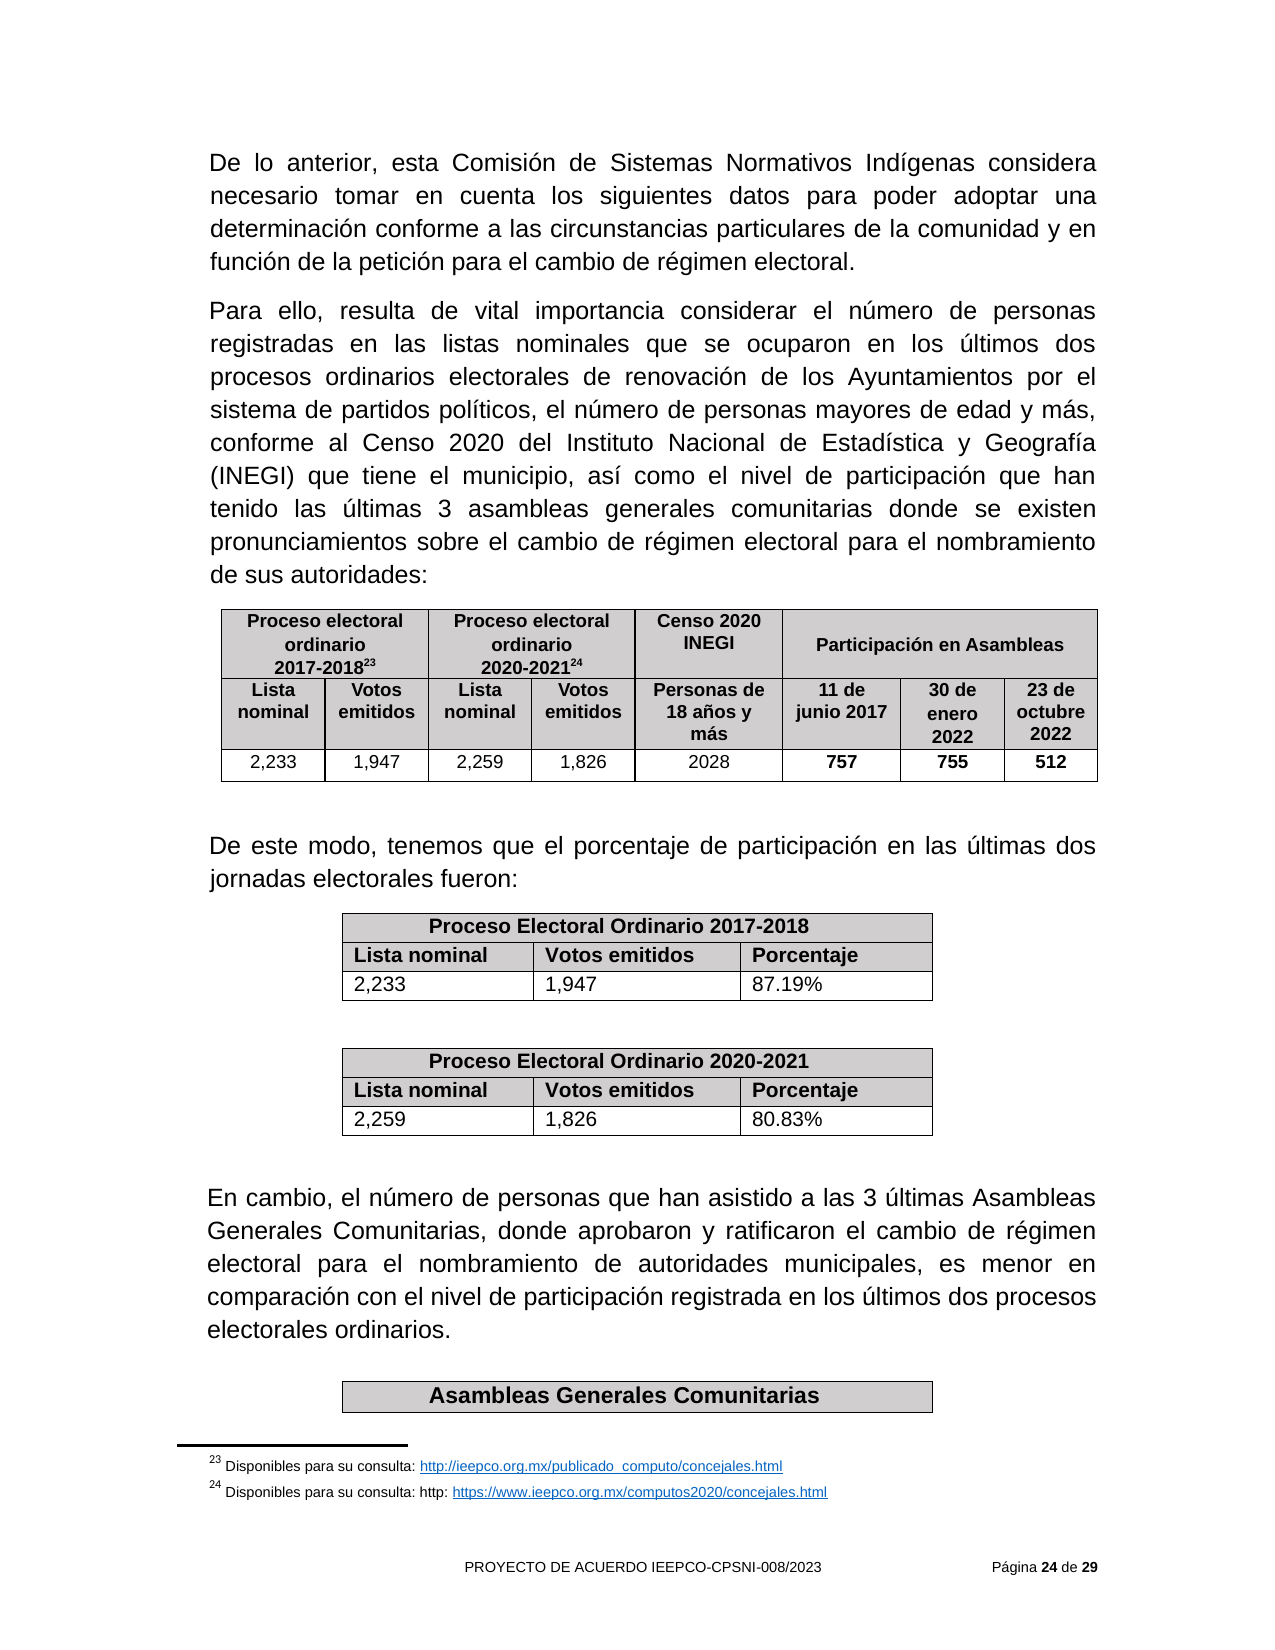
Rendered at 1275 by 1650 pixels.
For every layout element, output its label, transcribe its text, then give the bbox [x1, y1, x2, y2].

table_cell 80.83% [741, 1107, 932, 1135]
text En cambio, el número de personas que han asistido a las 3 últimas Asambleas Generales Comunitarias, donde aprobaron y ratificaron el cambio de régimen electoral para el nombramiento de autoridades municipales, es menor en comparación con el nivel de participación registrada en los últimos dos procesos electorales ordinarios. [207, 1183, 1098, 1344]
table_cell 1,826 [534, 1107, 740, 1135]
table_header Participación en Asambleas [783, 610, 1097, 678]
table_cell 1,826 [532, 750, 634, 781]
table_cell 757 [783, 750, 900, 781]
table_cell 1,947 [326, 750, 428, 781]
table_cell Lista nominal [343, 1078, 533, 1106]
table_cell Porcentaje [741, 943, 932, 971]
table_header Censo 2020 INEGI [636, 610, 782, 678]
table_cell 23 de octubre 2022 [1005, 679, 1097, 749]
text De este modo, tenemos que el porcentaje de participación en las últimas dos jornadas electorales fueron: [209, 831, 1098, 893]
table_cell Votos emitidos [326, 679, 428, 749]
table_cell 87.19% [741, 972, 932, 999]
table_cell Votos emitidos [532, 679, 634, 749]
table_cell 2,259 [343, 1107, 533, 1135]
table_header Proceso Electoral Ordinario 2020-2021 [343, 1049, 932, 1077]
table_cell 2,259 [429, 750, 531, 781]
text Para ello, resulta de vital importancia considerar el número de personas registradas en las listas nominales que se ocuparon en los últimos dos procesos ordinarios electorales de renovación de los Ayuntamientos por el sistema de partidos políticos, el número de personas mayores de edad y más, conforme al Censo 2020 del Instituto Nacional de Estadística y Geografía (INEGI) que tiene el municipio, así como el nivel de participación que han tenido las últimas 3 asambleas generales comunitarias donde se existen pronunciamientos sobre el cambio de régimen electoral para el nombramiento de sus autoridades: [209, 296, 1098, 589]
table_cell 755 [901, 750, 1004, 781]
table_cell Lista nominal [429, 679, 531, 749]
table_cell 512 [1005, 750, 1097, 781]
table_cell Personas de 18 años y más [636, 679, 782, 749]
table_cell Votos emitidos [534, 943, 740, 971]
table_cell 30 de enero 2022 [901, 679, 1004, 749]
table_header Asambleas Generales Comunitarias [343, 1382, 932, 1412]
table_header Proceso electoral ordinario 2017-2018 [222, 610, 428, 678]
table_cell Votos emitidos [534, 1078, 740, 1106]
text De lo anterior, esta Comisión de Sistemas Normativos Indígenas considera necesario tomar en cuenta los siguientes datos para poder adoptar una determinación conforme a las circunstancias particulares de la comunidad y en función de la petición para el cambio de régimen electoral. [209, 148, 1098, 275]
table_cell 11 de junio 2017 [783, 679, 900, 749]
table_cell 2,233 [343, 972, 533, 999]
table_cell 2028 [636, 750, 782, 781]
table_cell Lista nominal [222, 679, 324, 749]
table_cell Lista nominal [343, 943, 533, 971]
table_header Proceso Electoral Ordinario 2017-2018 [343, 914, 932, 942]
table_cell 1,947 [534, 972, 740, 999]
table_cell Porcentaje [741, 1078, 932, 1106]
table_header Proceso electoral ordinario 2020-2021 [429, 610, 634, 678]
table_cell 2,233 [222, 750, 324, 781]
